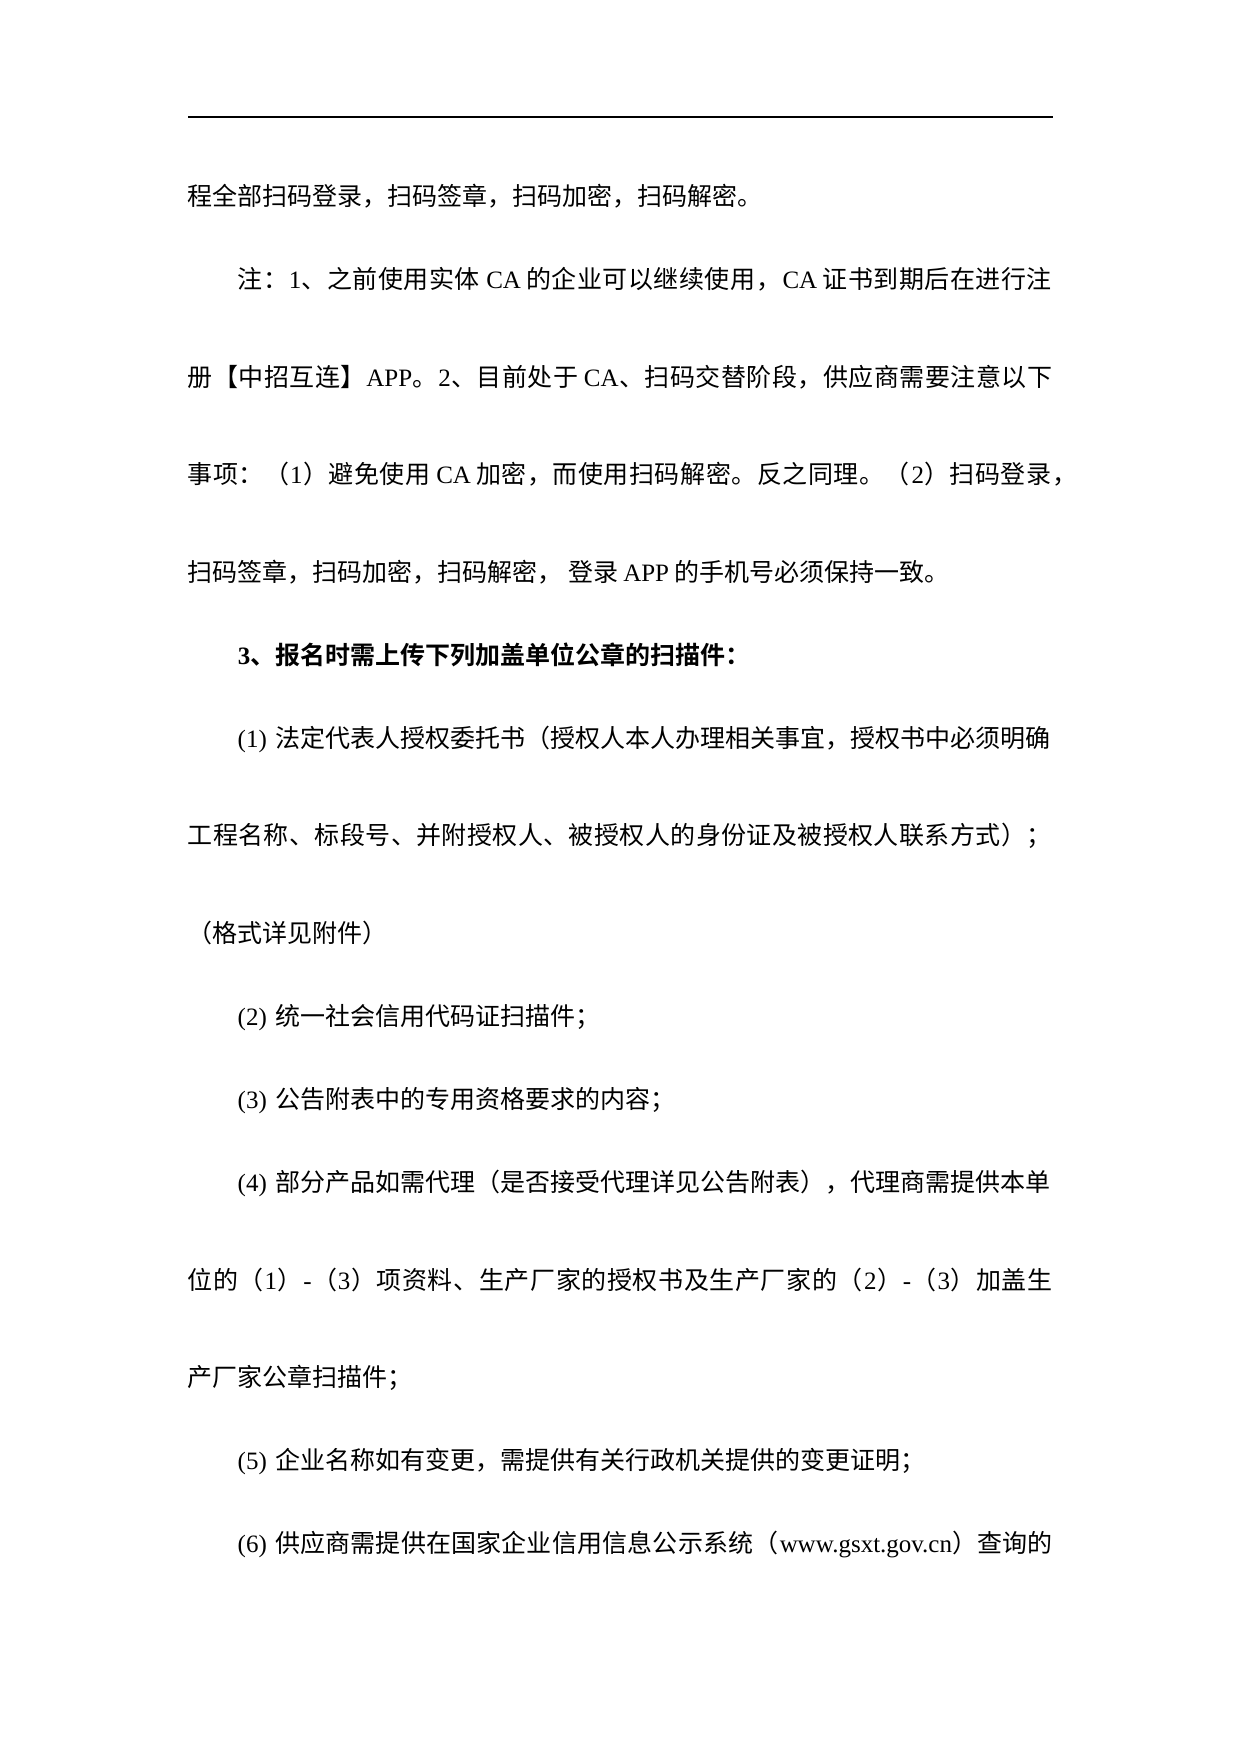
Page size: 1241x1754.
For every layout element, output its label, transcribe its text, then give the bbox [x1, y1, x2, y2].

list 部分产品如需代理（是否接受代理详见公告附表），代理商需提供本单位的（1）-（3）项资料、生产厂家的授权书及生产厂家的（2）-（3）加盖生产厂家公章扫描件； [187, 1148, 1053, 1408]
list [187, 1509, 1053, 1574]
list 统一社会信用代码证扫描件； [187, 982, 1053, 1047]
list 公告附表中的专用资格要求的内容； [187, 1065, 1053, 1130]
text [187, 162, 1053, 227]
text 3、报名时需上传下列加盖单位公章的扫描件： [187, 621, 1053, 686]
list 法定代表人授权委托书（授权人本人办理相关事宜，授权书中必须明确工程名称、标段号、并附授权人、被授权人的身份证及被授权人联系方式）；（格式详见附件） [187, 704, 1053, 964]
text 注：1、之前使用实体CA的企业可以继续使用，CA证书到期后在进行注册【中招互连】APP。2、目前处于CA、扫码交替阶段，供应商需要注意以下事项：（1）避免使用CA加密，而使用扫码解密。反之同理。（2）扫码登录，扫码签章，扫码加密，扫码解密， 登录APP的手机号必须保持一致。 [187, 245, 1053, 603]
list 企业名称如有变更，需提供有关行政机关提供的变更证明； [187, 1426, 1053, 1491]
